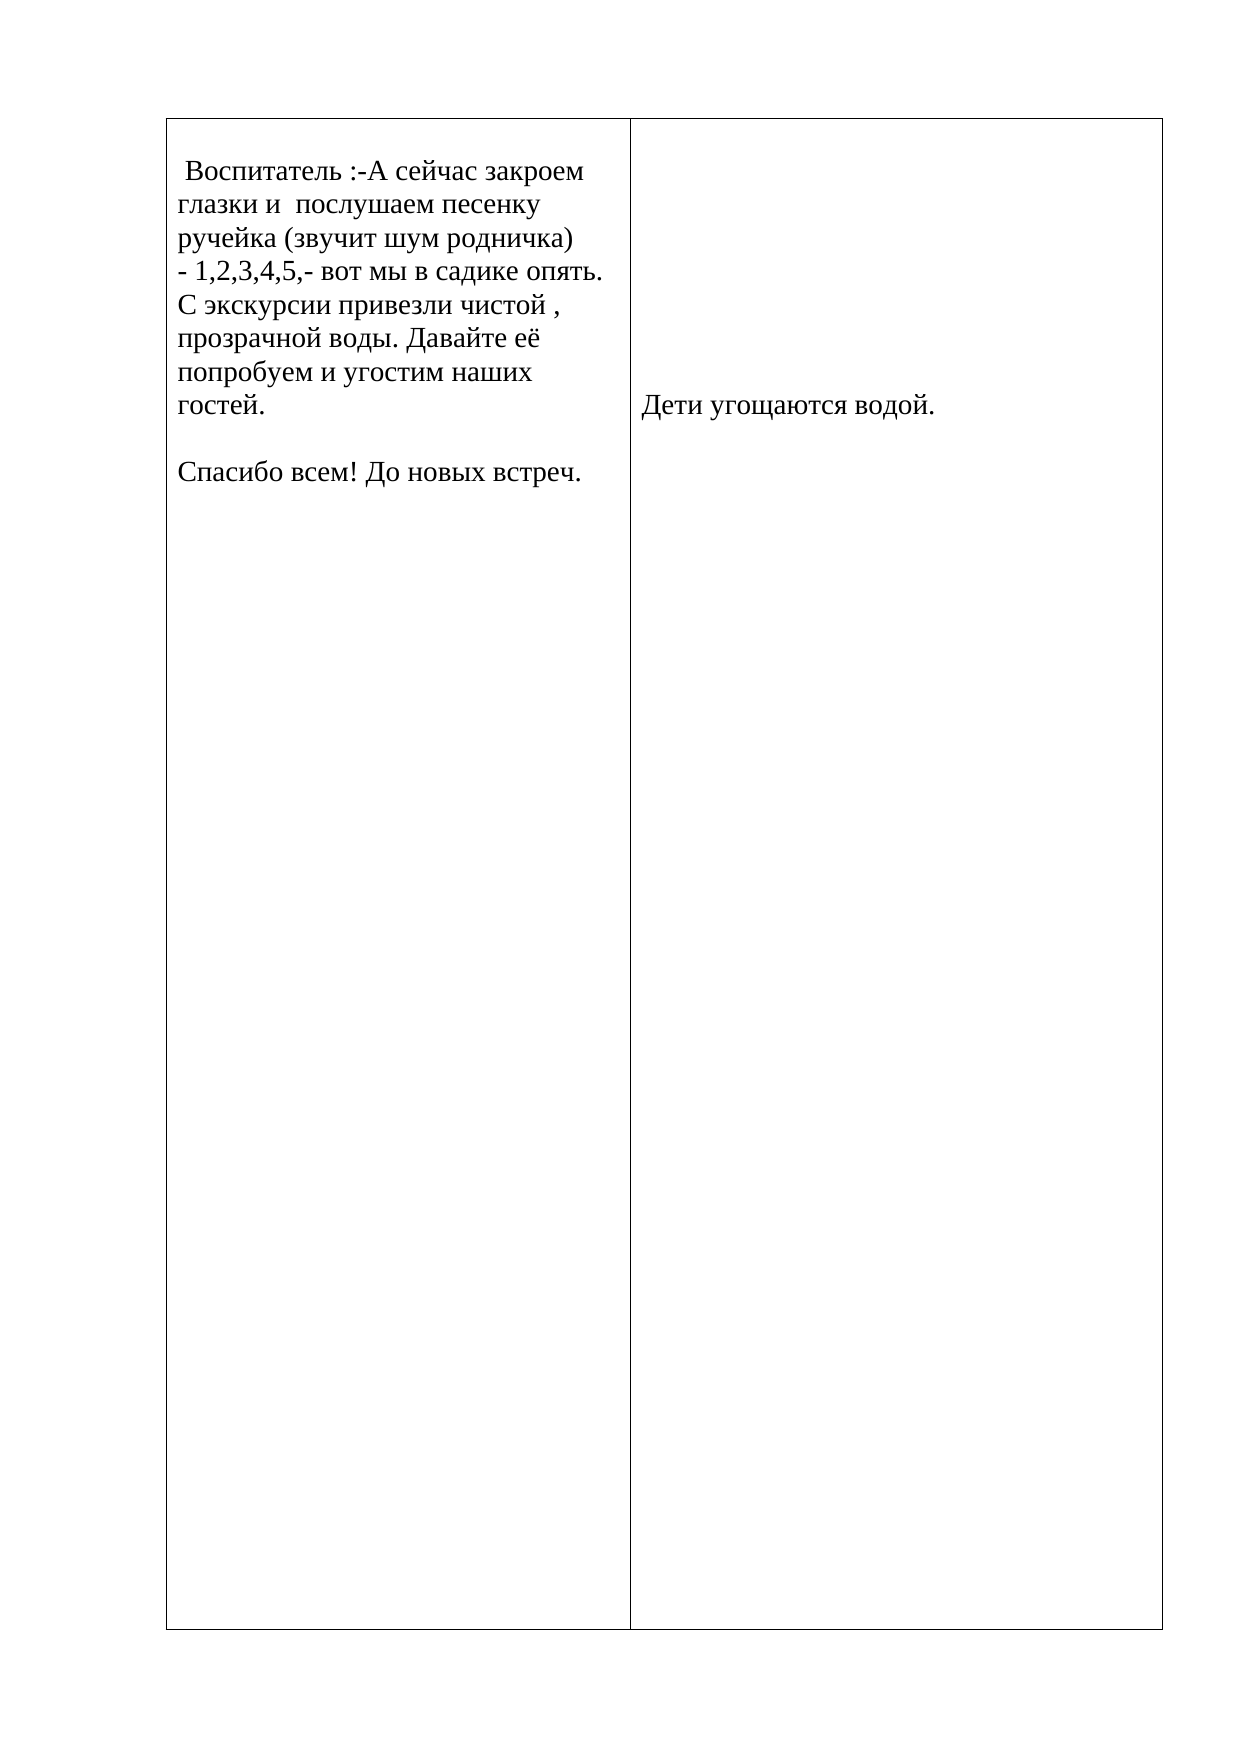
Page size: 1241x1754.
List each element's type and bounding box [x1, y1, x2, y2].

table_cell [167, 119, 630, 1628]
table_cell [631, 119, 1162, 1628]
